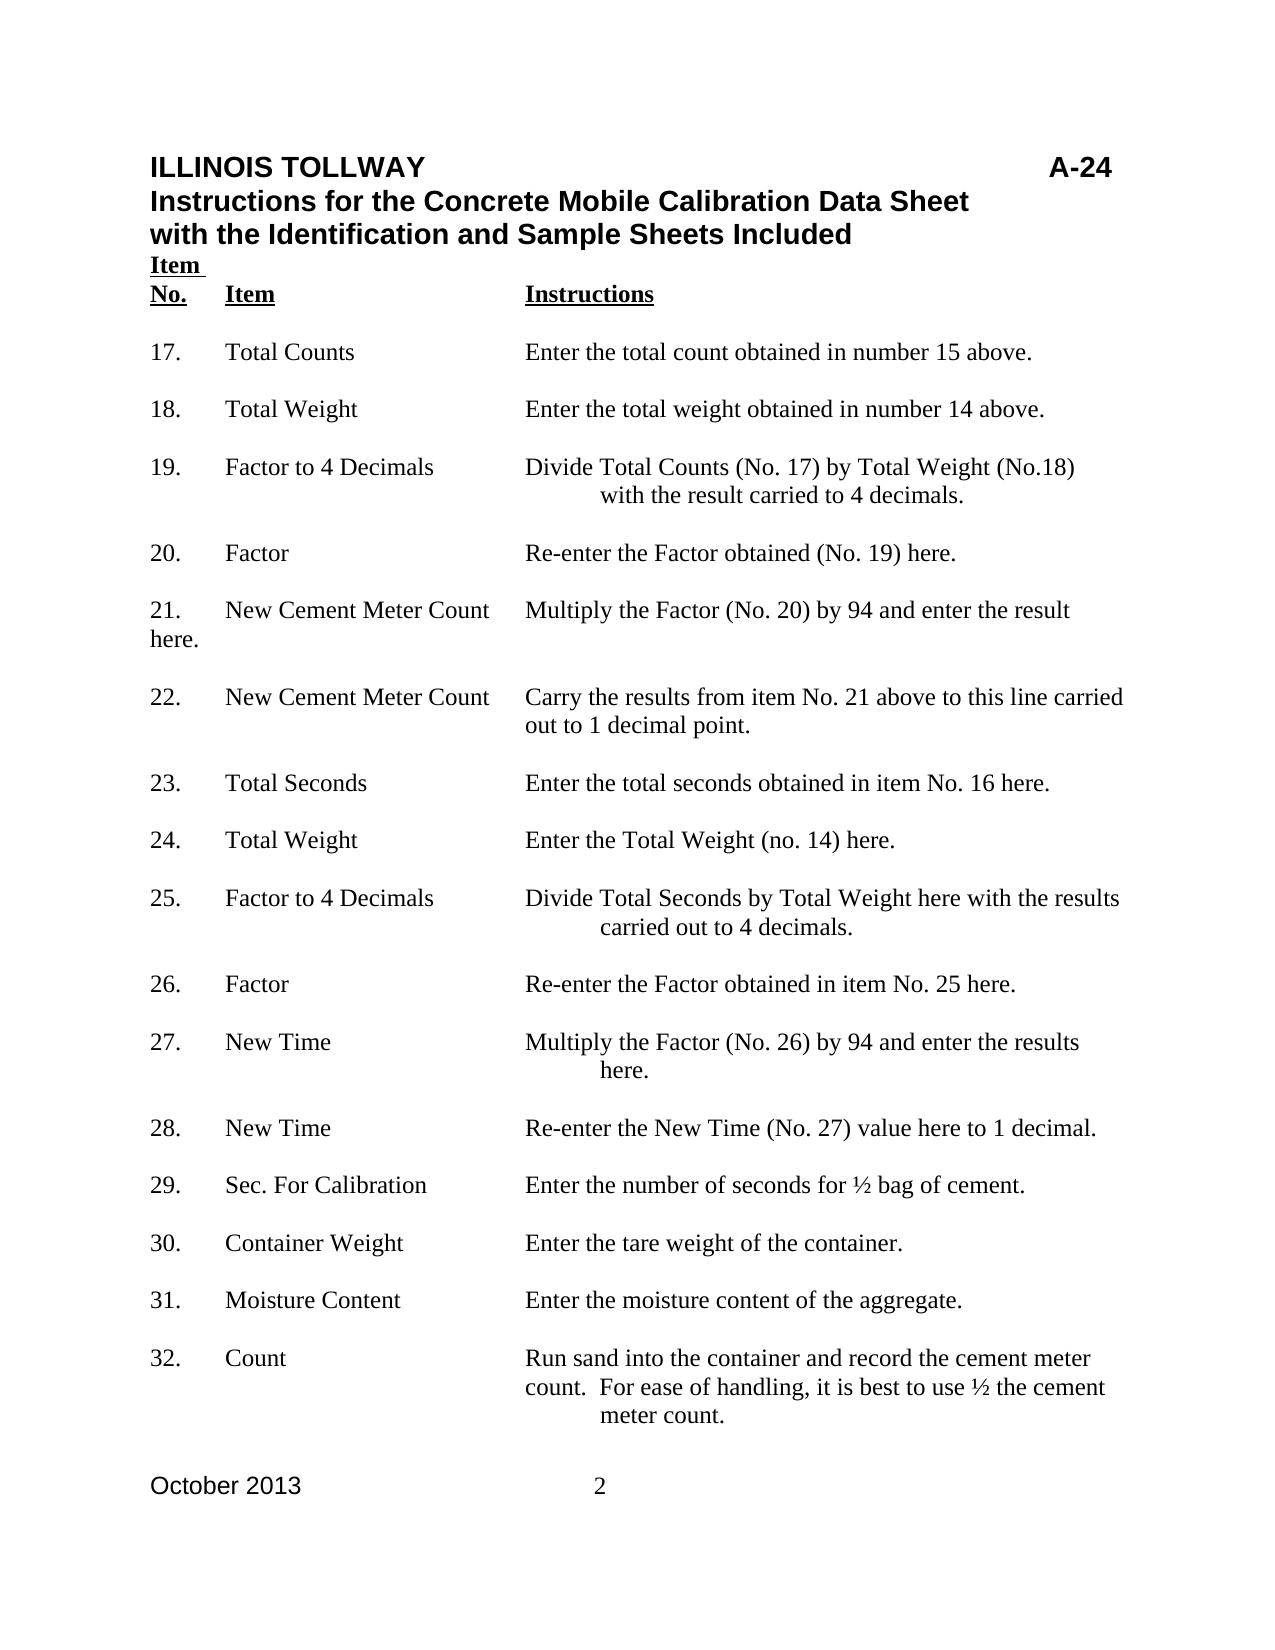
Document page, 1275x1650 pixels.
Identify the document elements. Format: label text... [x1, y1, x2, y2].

text 27. New Time Multiply the Factor (No. 26) by 94 and enter the results here. [150, 1027, 1125, 1084]
text 17. Total Counts Enter the total count obtained in number 15 above. [150, 337, 1125, 366]
text 21. New Cement Meter Count Multiply the Factor (No. 20) by 94 and enter the result here. [150, 596, 1125, 653]
text count. For ease of handling, it is best to use ½ the cement meter count. [150, 1372, 1125, 1429]
text 32. Count Run sand into the container and record the cement meter [150, 1343, 1125, 1372]
text 31. Moisture Content Enter the moisture content of the aggregate. [150, 1286, 1125, 1314]
text 20. Factor Re-enter the Factor obtained (No. 19) here. [150, 538, 1125, 567]
text No. Item Instructions [150, 279, 1125, 308]
text 25. Factor to 4 Decimals Divide Total Seconds by Total Weight here with the results carried out to 4 decimals. [150, 883, 1125, 941]
text 28. New Time Re-enter the New Time (No. 27) value here to 1 decimal. [150, 1113, 1125, 1142]
text 18. Total Weight Enter the total weight obtained in number 14 above. [150, 394, 1125, 423]
text 23. Total Seconds Enter the total seconds obtained in item No. 16 here. [150, 768, 1125, 797]
text 26. Factor Re-enter the Factor obtained in item No. 25 here. [150, 969, 1125, 998]
text 19. Factor to 4 Decimals Divide Total Counts (No. 17) by Total Weight (No.18) with the result carried to 4 decimals. [150, 452, 1125, 509]
text 30. Container Weight Enter the tare weight of the container. [150, 1228, 1125, 1257]
text 29. Sec. For Calibration Enter the number of seconds for ½ bag of cement. [150, 1171, 1125, 1199]
text 22. New Cement Meter Count Carry the results from item No. 21 above to this line carried out to 1 decimal point. [150, 682, 1125, 739]
text Item [150, 251, 1125, 279]
text 24. Total Weight Enter the Total Weight (no. 14) here. [150, 826, 1125, 854]
